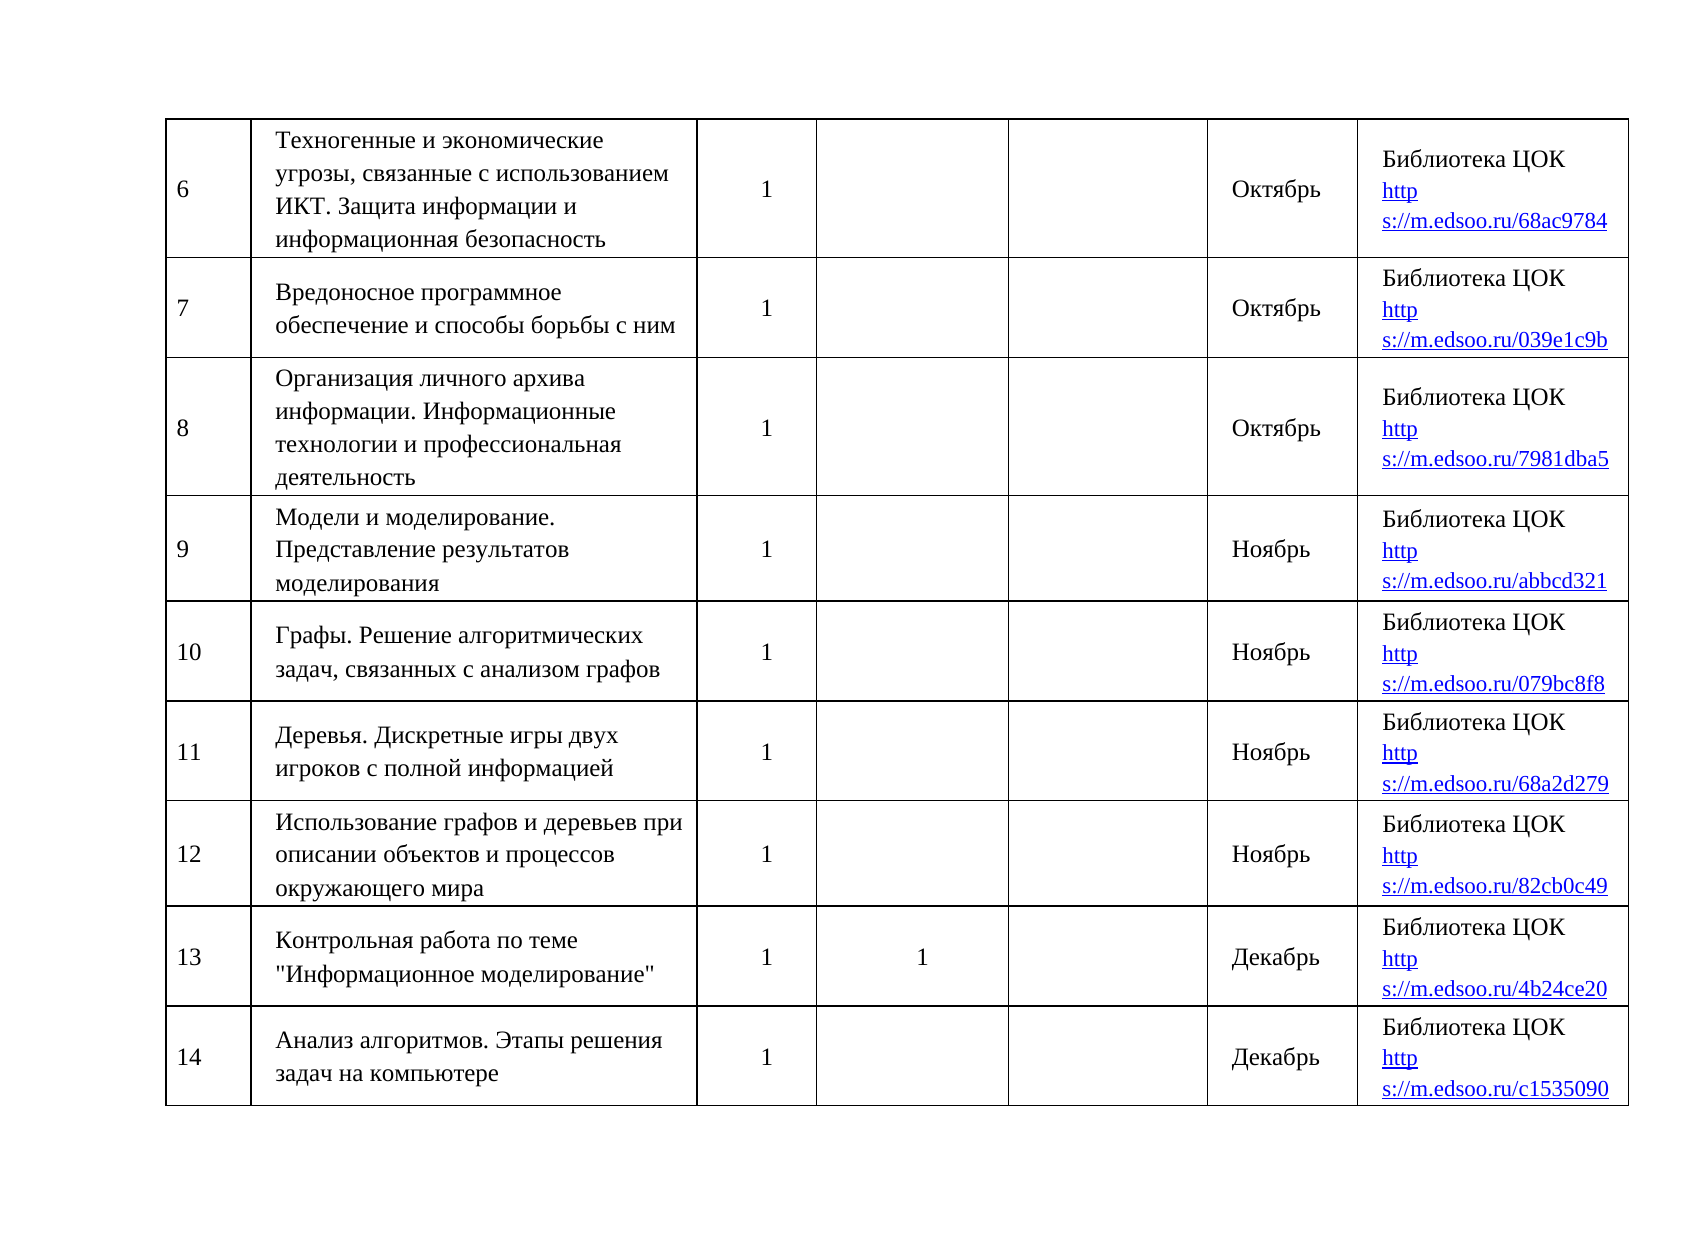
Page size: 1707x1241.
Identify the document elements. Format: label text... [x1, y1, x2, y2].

table_cell Библиотека ЦОК https://m.edsoo.ru/abbcd321 [1358, 496, 1628, 600]
table_cell 1 [698, 496, 816, 600]
table_cell [1009, 358, 1207, 495]
table_cell Модели и моделирование. Представление результатов моделирования [252, 496, 696, 600]
table_cell 1 [817, 907, 1008, 1005]
table_cell 6 [167, 120, 250, 257]
table_cell 12 [167, 801, 250, 905]
table_cell Библиотека ЦОК https://m.edsoo.ru/039e1c9b [1358, 258, 1628, 356]
table_cell Организация личного архива информации. Информационные технологии и профессиональная деятельность [252, 358, 696, 495]
table_cell [1009, 801, 1207, 905]
table_cell [1009, 496, 1207, 600]
table_cell 1 [698, 602, 816, 700]
table_cell 1 [698, 120, 816, 257]
table_cell 11 [167, 702, 250, 800]
table_cell Ноябрь [1208, 496, 1357, 600]
table_cell Контрольная работа по теме "Информационное моделирование" [252, 907, 696, 1005]
table_cell [817, 702, 1008, 800]
table_cell Графы. Решение алгоритмических задач, связанных с анализом графов [252, 602, 696, 700]
table_cell 1 [698, 702, 816, 800]
table_cell Вредоносное программное обеспечение и способы борьбы с ним [252, 258, 696, 356]
table_cell [817, 801, 1008, 905]
table_cell Ноябрь [1208, 702, 1357, 800]
table_cell Октябрь [1208, 358, 1357, 495]
table_cell Использование графов и деревьев при описании объектов и процессов окружающего мира [252, 801, 696, 905]
table_cell [1009, 258, 1207, 356]
table_cell Библиотека ЦОК https://m.edsoo.ru/079bc8f8 [1358, 602, 1628, 700]
table_cell Библиотека ЦОК https://m.edsoo.ru/68a2d279 [1358, 702, 1628, 800]
table_cell 1 [698, 358, 816, 495]
table_cell [817, 258, 1008, 356]
table_cell Анализ алгоритмов. Этапы решения задач на компьютере [252, 1007, 696, 1105]
table_cell 9 [167, 496, 250, 600]
table_cell Октябрь [1208, 258, 1357, 356]
table_cell 7 [167, 258, 250, 356]
table_cell 1 [698, 1007, 816, 1105]
table_cell Библиотека ЦОК https://m.edsoo.ru/82cb0c49 [1358, 801, 1628, 905]
table_cell [817, 120, 1008, 257]
table_cell Библиотека ЦОК https://m.edsoo.ru/c1535090 [1358, 1007, 1628, 1105]
table_cell Декабрь [1208, 907, 1357, 1005]
table_cell [817, 602, 1008, 700]
table_cell [1009, 602, 1207, 700]
table_cell Октябрь [1208, 120, 1357, 257]
table_cell Библиотека ЦОК https://m.edsoo.ru/4b24ce20 [1358, 907, 1628, 1005]
table_cell [817, 358, 1008, 495]
table_cell 10 [167, 602, 250, 700]
table_cell [1009, 120, 1207, 257]
table_cell Библиотека ЦОК https://m.edsoo.ru/7981dba5 [1358, 358, 1628, 495]
table_cell 13 [167, 907, 250, 1005]
table_cell 1 [698, 258, 816, 356]
table_cell Библиотека ЦОК https://m.edsoo.ru/68ac9784 [1358, 120, 1628, 257]
table_cell 8 [167, 358, 250, 495]
table_cell Деревья. Дискретные игры двух игроков с полной информацией [252, 702, 696, 800]
table_cell 1 [698, 801, 816, 905]
table_cell Техногенные и экономические угрозы, связанные с использованием ИКТ. Защита информации и информационная безопасность [252, 120, 696, 257]
table_cell [817, 496, 1008, 600]
table_cell Ноябрь [1208, 602, 1357, 700]
table_cell Декабрь [1208, 1007, 1357, 1105]
table_cell [1009, 1007, 1207, 1105]
table_cell 14 [167, 1007, 250, 1105]
table_cell [817, 1007, 1008, 1105]
table_cell 1 [698, 907, 816, 1005]
table_cell [1009, 907, 1207, 1005]
table_cell [1009, 702, 1207, 800]
table_cell Ноябрь [1208, 801, 1357, 905]
